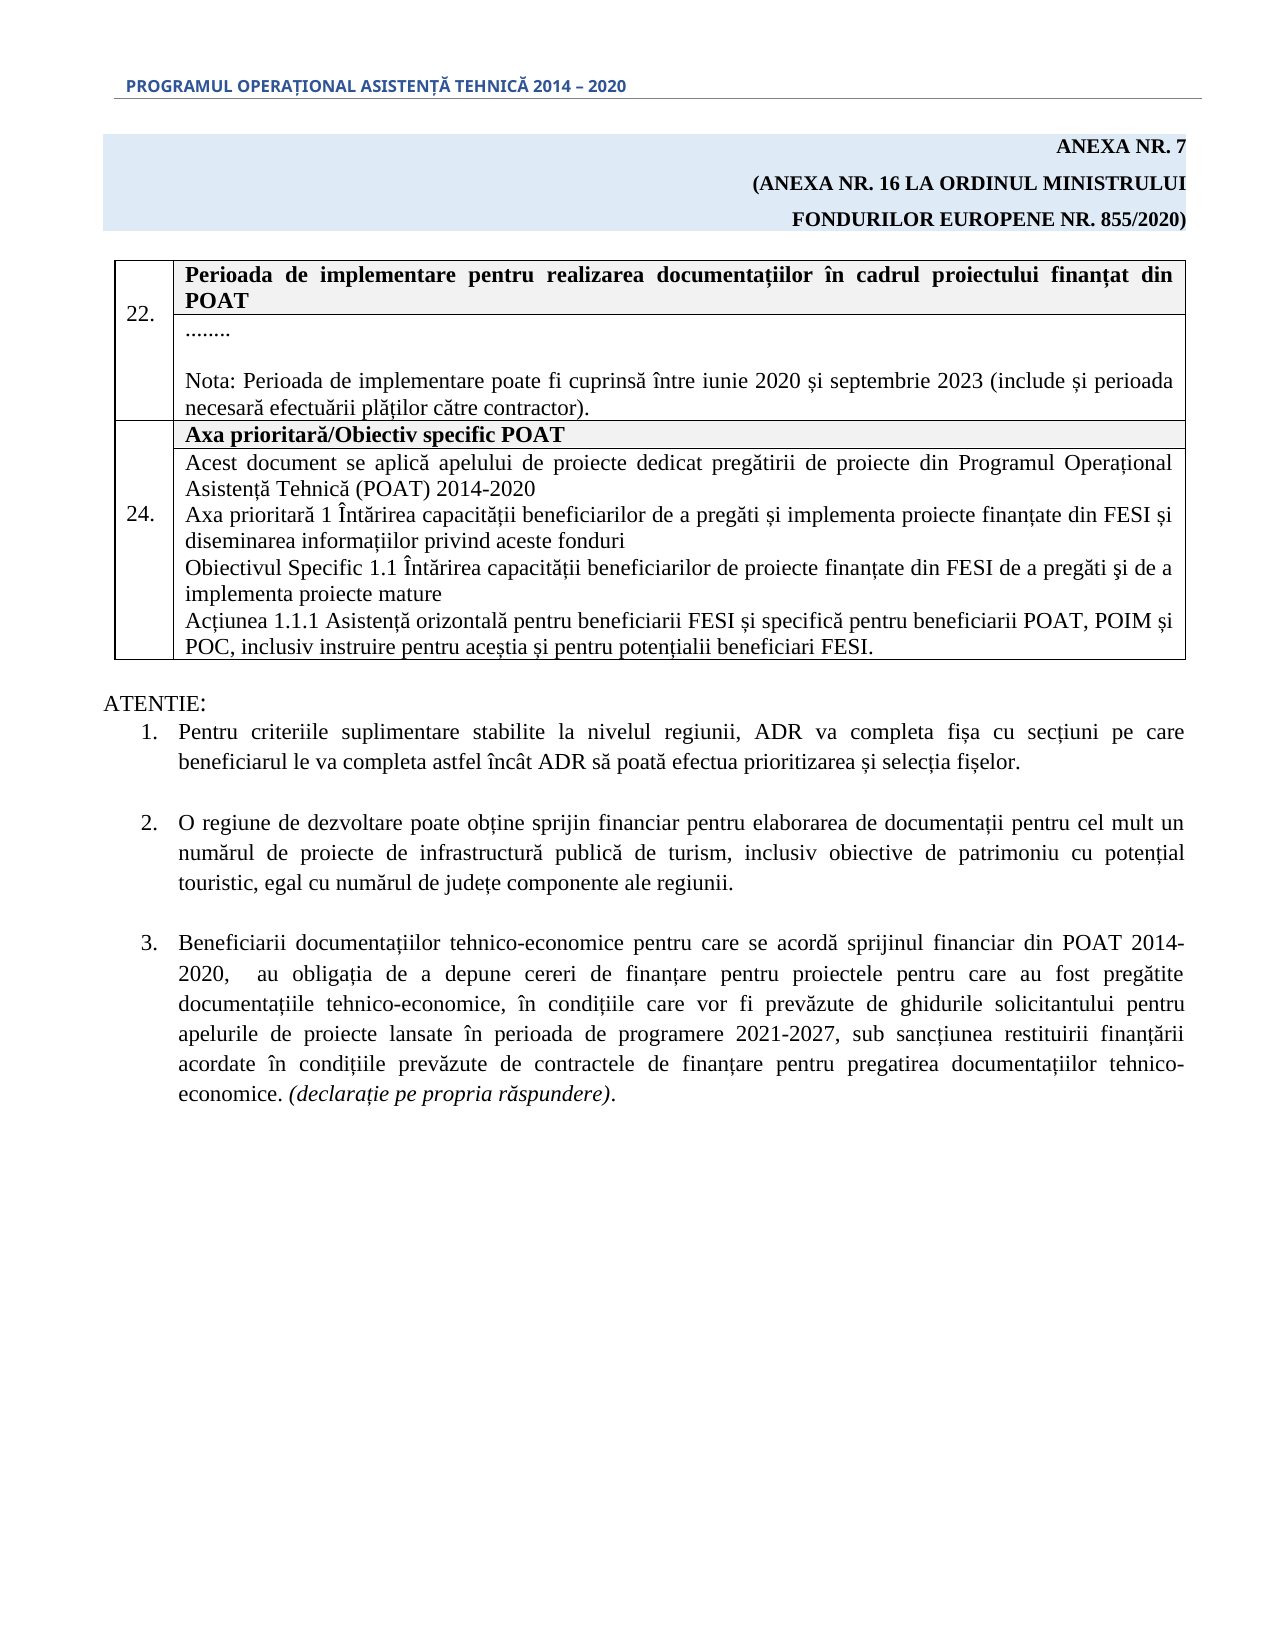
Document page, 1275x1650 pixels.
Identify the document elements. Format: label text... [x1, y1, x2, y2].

list Beneficiarii documentațiilor tehnico-economice pentru care se acordă sprijinul financiar din POAT 2014-2020, au obligația de a depune cereri de finanțare pentru proiectele pentru care au fost pregătite documentațiile tehnico-economice, în condițiile care vor fi prevăzute de ghidurile solicitantului pentru apelurile de proiecte lansate în perioada de programere 2021-2027, sub sancțiunea restituirii finanțării acordate în condițiile prevăzute de contractele de finanțare pentru pregatirea documentațiilor tehnico-economice. (declarație pe propria răspundere). [141, 929, 1186, 1107]
table_cell [116, 261, 173, 420]
list Pentru criteriile suplimentare stabilite la nivelul regiunii, ADR va completa fișa cu secțiuni pe care beneficiarul le va completa astfel încât ADR să poată efectua prioritizarea și selecția fișelor. [141, 718, 1186, 774]
table_cell Axa prioritară/Obiectiv specific POAT [174, 421, 1185, 447]
table_cell [116, 421, 173, 659]
table_cell ........ Nota: Perioada de implementare poate fi cuprinsă între iunie 2020 și septembrie 2023 (include și perioada necesară efectuării plăților către contractor). [174, 315, 1185, 420]
table_cell Perioada de implementare pentru realizarea documentațiilor în cadrul proiectului finanțat din POAT [174, 261, 1185, 314]
list O regiune de dezvoltare poate obține sprijin financiar pentru elaborarea de documentații pentru cel mult un numărul de proiecte de infrastructură publică de turism, inclusiv obiective de patrimoniu cu potențial touristic, egal cu numărul de județe componente ale regiunii. [141, 809, 1186, 895]
table_cell Acest document se aplică apelului de proiecte dedicat pregătirii de proiecte din Programul Operațional Asistență Tehnică (POAT) 2014-2020 Axa prioritară 1 Întărirea capacității beneficiarilor de a pregăti și implementa proiecte finanțate din FESI și diseminarea informațiilor privind aceste fonduri Obiectivul Specific 1.1 Întărirea capacității beneficiarilor de proiecte finanțate din FESI de a pregăti şi de a implementa proiecte mature Acțiunea 1.1.1 Asistență orizontală pentru beneficiarii FESI și specifică pentru beneficiarii POAT, POIM și POC, inclusiv instruire pentru aceștia și pentru potențialii beneficiari FESI. [174, 449, 1185, 659]
text ATENTIE: [103, 687, 1186, 718]
